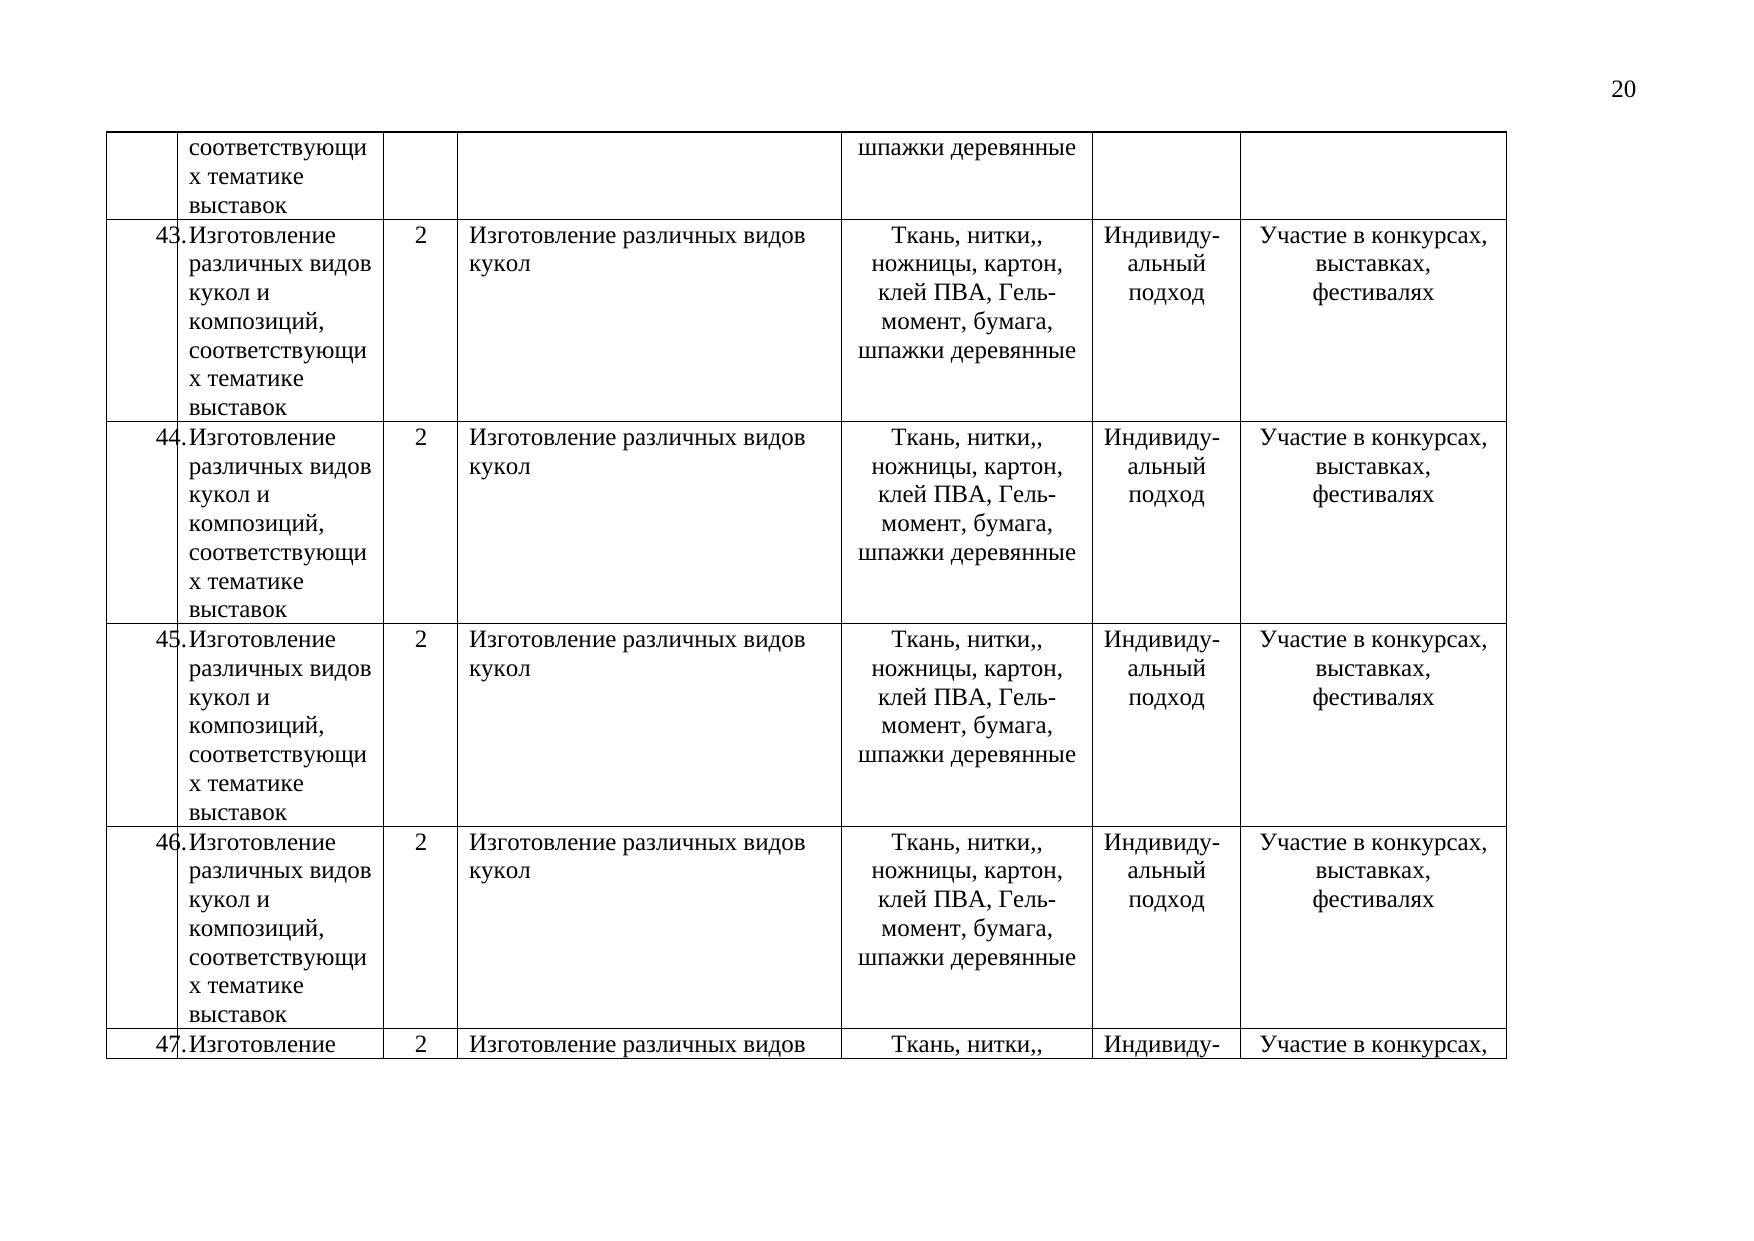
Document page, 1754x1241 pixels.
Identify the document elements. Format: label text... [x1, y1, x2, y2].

table_cell Изготовление различных видов кукол [458, 827, 841, 1028]
table_cell Участие в конкурсах, выставках, фестивалях [1241, 827, 1506, 1028]
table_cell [178, 133, 383, 219]
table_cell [842, 1029, 1092, 1058]
table_cell Ткань, нитки,, ножницы, картон, клей ПВА, Гель- момент, бумага, шпажки деревянные [842, 220, 1092, 421]
table_cell Индивиду- альный подход [1093, 220, 1240, 421]
table_cell 2 [384, 220, 457, 421]
table_cell [107, 220, 177, 421]
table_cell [1093, 1029, 1240, 1058]
table_cell Изготовление различных видов кукол и композиций, соответствующих тематике выставок [178, 422, 383, 623]
table_cell Изготовление различных видов кукол и композиций, соответствующих тематике выставок [178, 220, 383, 421]
table_cell Ткань, нитки,, ножницы, картон, клей ПВА, Гель- момент, бумага, шпажки деревянные [842, 624, 1092, 826]
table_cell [178, 1029, 383, 1058]
table_cell 2 [384, 422, 457, 623]
table_cell [107, 422, 177, 623]
table_cell [107, 827, 177, 1028]
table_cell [1241, 1029, 1506, 1058]
table_cell Изготовление различных видов кукол и композиций, соответствующих тематике выставок [178, 827, 383, 1028]
table_cell Участие в конкурсах, выставках, фестивалях [1241, 422, 1506, 623]
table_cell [1093, 133, 1240, 219]
table_cell Изготовление различных видов кукол [458, 624, 841, 826]
table_cell Индивиду- альный подход [1093, 422, 1240, 623]
table_cell 2 [384, 827, 457, 1028]
table_cell 2 [384, 133, 457, 219]
table_cell Индивиду- альный подход [1093, 827, 1240, 1028]
table_cell Ткань, нитки,, ножницы, картон, клей ПВА, Гель- момент, бумага, шпажки деревянные [842, 827, 1092, 1028]
table_cell [107, 133, 177, 219]
table_cell Изготовление различных видов кукол и композиций, соответствующих тематике выставок [178, 624, 383, 826]
table_cell 2 [384, 1029, 457, 1058]
table_cell Участие в конкурсах, выставках, фестивалях [1241, 220, 1506, 421]
table_cell Изготовление различных видов кукол [458, 422, 841, 623]
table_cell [458, 133, 841, 219]
table_cell [107, 624, 177, 826]
table_cell Изготовление различных видов кукол [458, 220, 841, 421]
table_cell Индивиду- альный подход [1093, 624, 1240, 826]
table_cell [1241, 133, 1506, 219]
table_cell [107, 1029, 177, 1058]
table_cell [458, 1029, 841, 1058]
table_cell 2 [384, 624, 457, 826]
table_cell Участие в конкурсах, выставках, фестивалях [1241, 624, 1506, 826]
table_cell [842, 133, 1092, 219]
table_cell Ткань, нитки,, ножницы, картон, клей ПВА, Гель- момент, бумага, шпажки деревянные [842, 422, 1092, 623]
